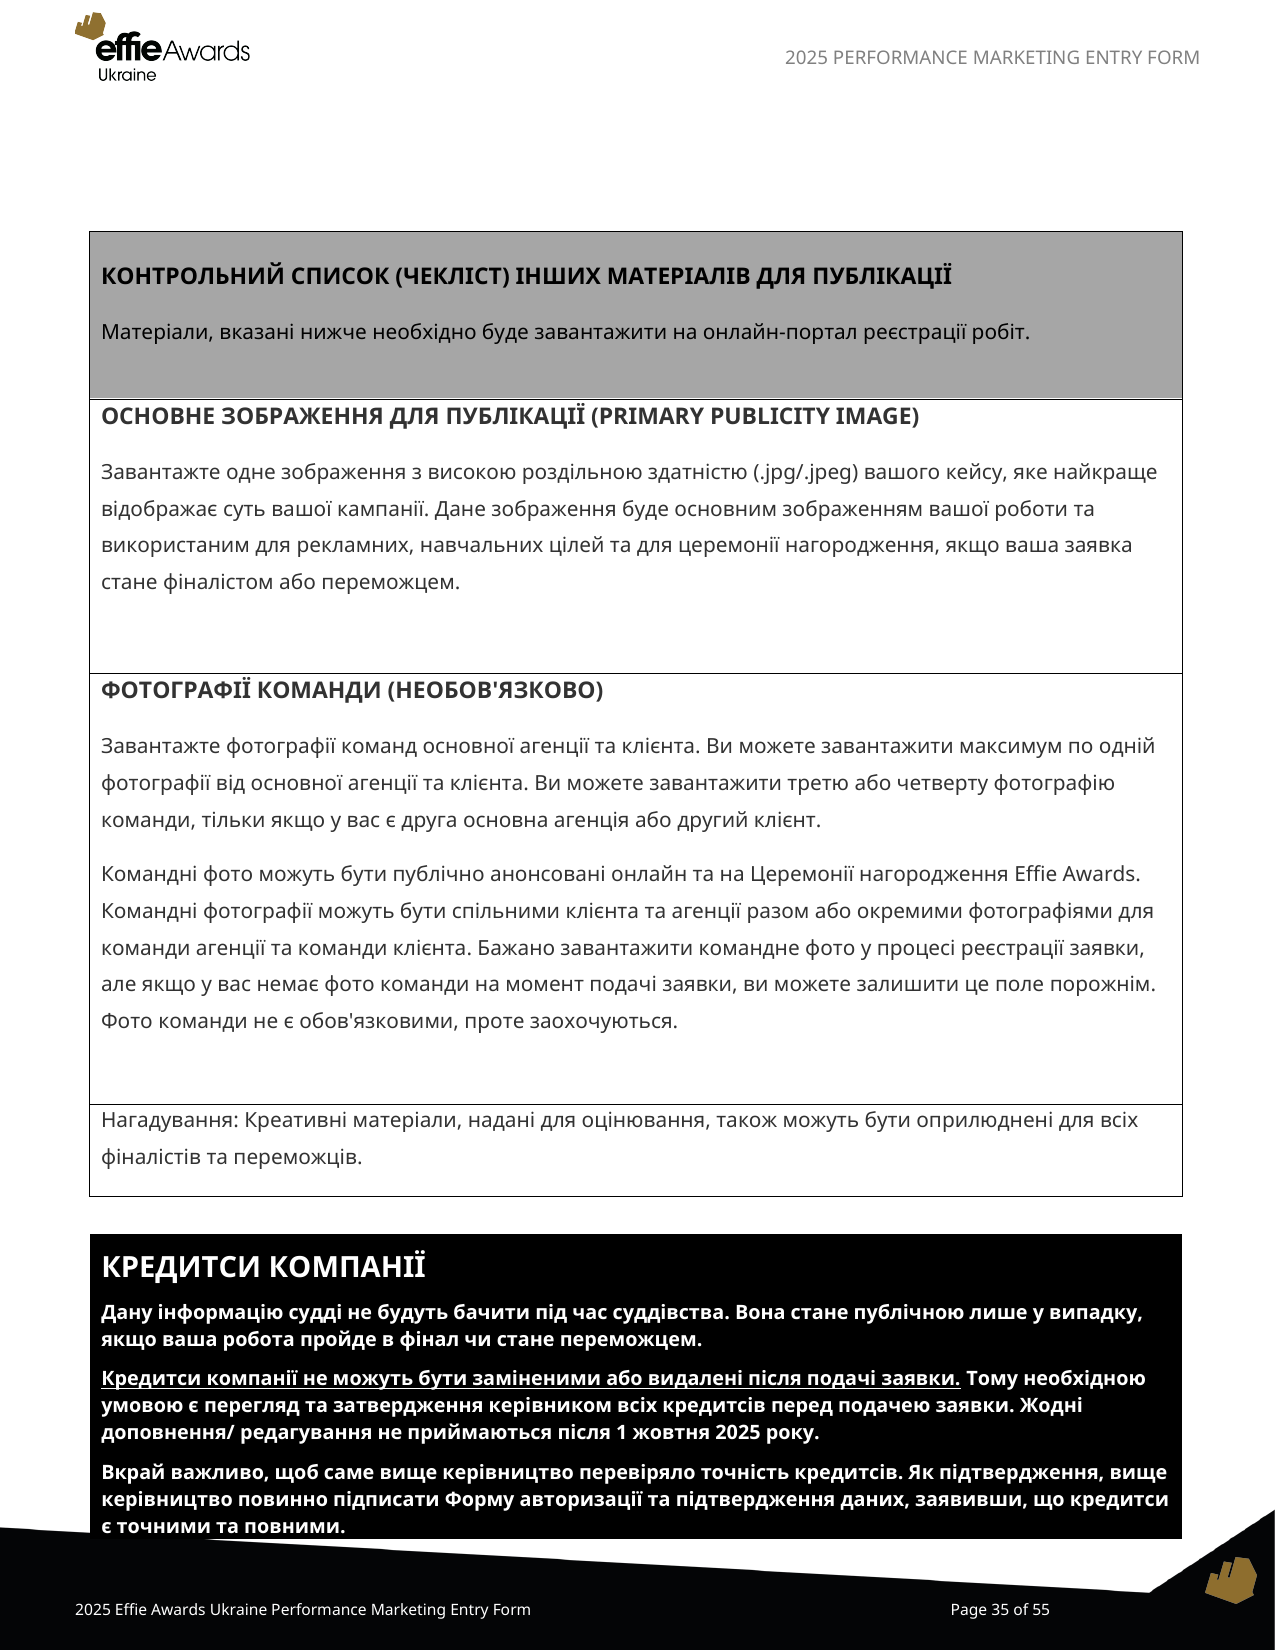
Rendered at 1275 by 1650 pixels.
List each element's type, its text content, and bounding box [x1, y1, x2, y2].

picture [75, 12, 250, 81]
table_cell ОСНОВНЕ ЗОБРАЖЕННЯ ДЛЯ ПУБЛІКАЦІЇ (PRIMARY PUBLICITY IMAGE) Завантажте одне зображення з високою роздільною здатністю (.jpg/.jpeg) вашого кейсу, яке найкраще відображає суть вашої кампанії. Дане зображення буде основним зображенням вашої роботи та використаним для рекламних, навчальних цілей та для церемонії нагородження, якщо ваша заявка стане фіналістом або переможцем. [90, 400, 1182, 673]
table_header КОНТРОЛЬНИЙ СПИСОК (ЧЕКЛІСТ) ІНШИХ МАТЕРІАЛІВ ДЛЯ ПУБЛІКАЦІЇ Матеріали, вказані нижче необхідно буде завантажити на онлайн-портал реєстрації робіт. [90, 232, 1182, 398]
table_cell ФОТОГРАФІЇ КОМАНДИ (НЕОБОВ'ЯЗКОВО) Завантажте фотографії команд основної агенції та клієнта. Ви можете завантажити максимум по одній фотографії від основної агенції та клієнта. Ви можете завантажити третю або четверту фотографію команди, тільки якщо у вас є друга основна агенція або другий клієнт. Командні фото можуть бути публічно анонсовані онлайн та на Церемонії нагородження Effie Awards. Командні фотографії можуть бути спільними клієнта та агенції разом або окремими фотографіями для команди агенції та команди клієнта. Бажано завантажити командне фото у процесі реєстрації заявки, але якщо у вас немає фото команди на момент подачі заявки, ви можете залишити це поле порожнім. Фото команди не є обов'язковими, проте заохочуються. [90, 674, 1182, 1104]
picture [0, 1509, 1275, 1650]
table_cell Нагадування: Креативні матеріали, надані для оцінювання, також можуть бути оприлюднені для всіх фіналістів та переможців. [90, 1105, 1182, 1196]
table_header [90, 1234, 1182, 1539]
